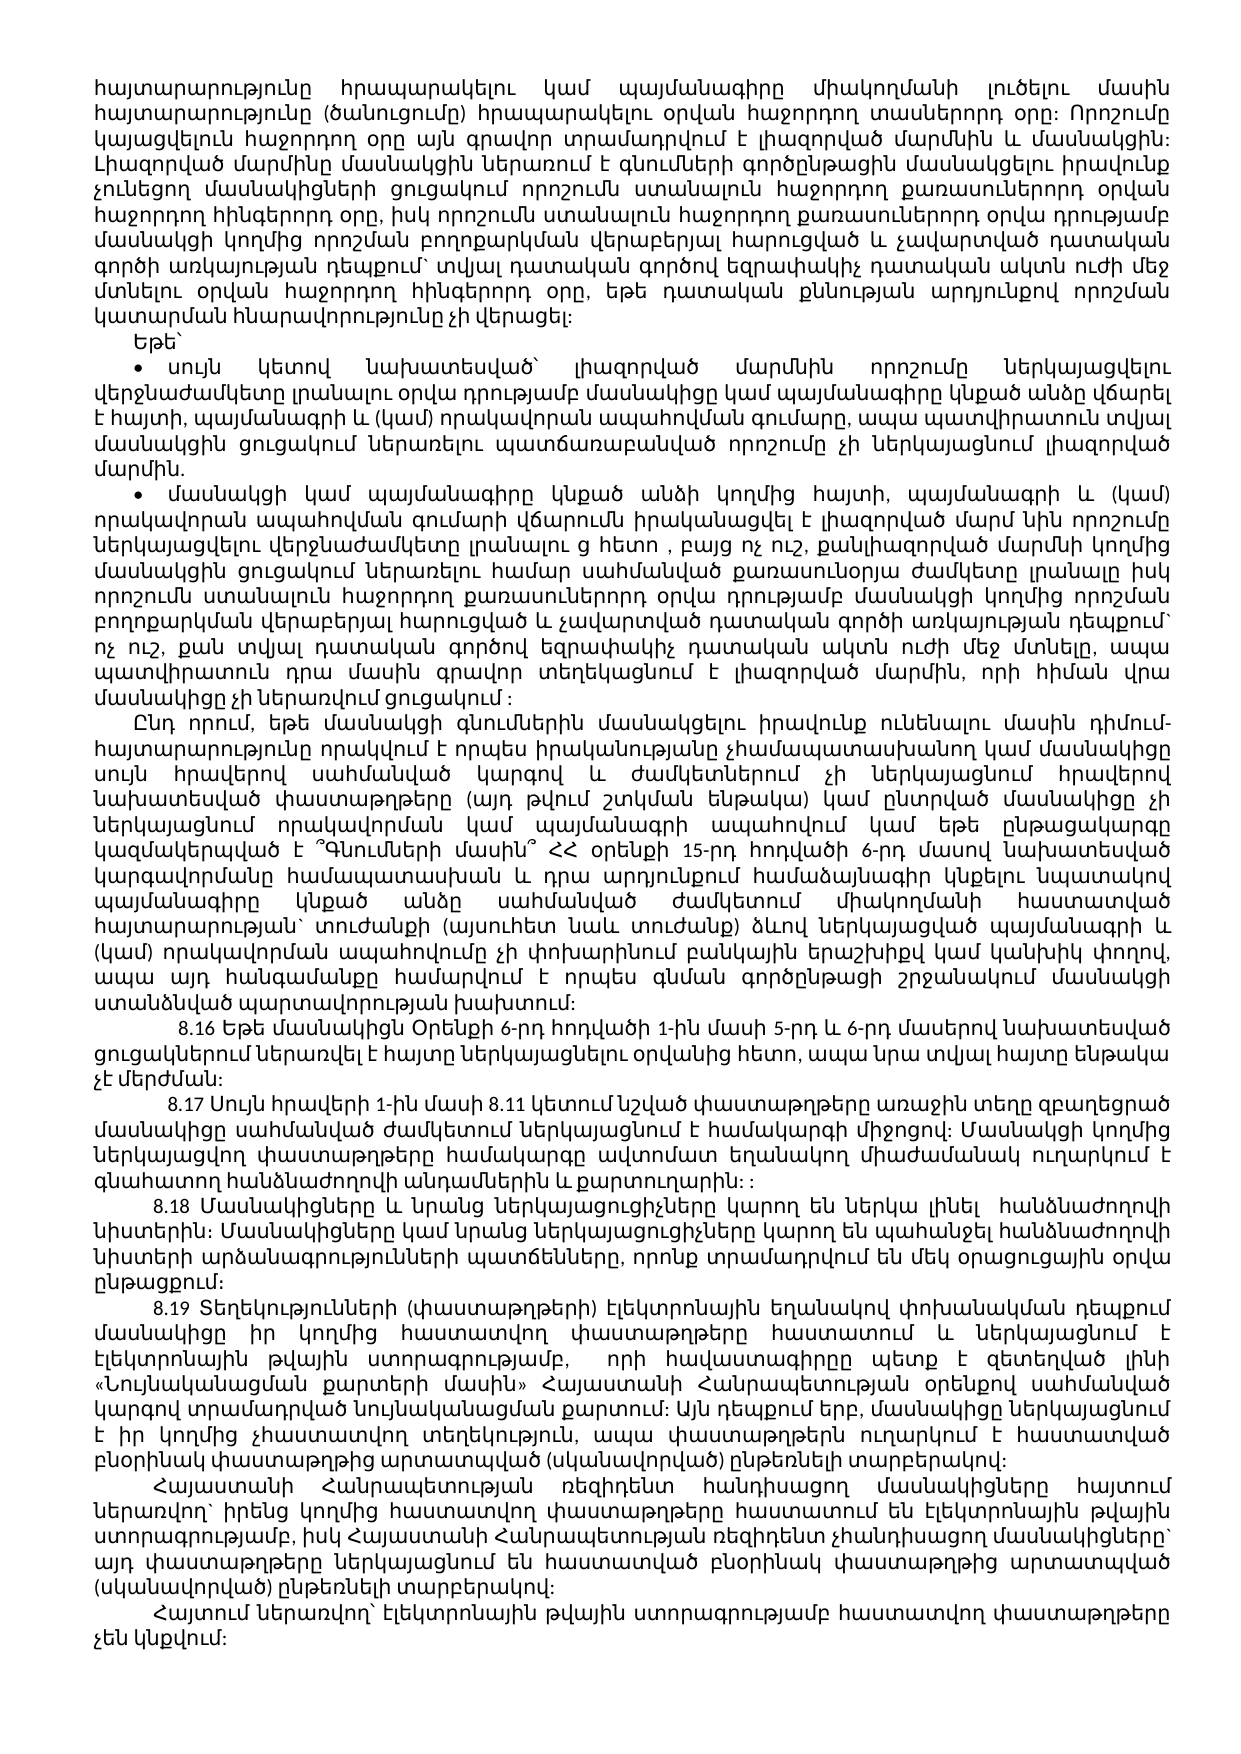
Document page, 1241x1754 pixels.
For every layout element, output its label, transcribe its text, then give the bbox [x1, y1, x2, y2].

text 8.18 Մասնակիցները և նրանց ներկայացուցիչները կարող են ներկա լինել հանձնաժողովի նիստերին։ Մասնակիցները կամ նրանց ներկայացուցիչները կարող են պահանջել հանձնաժողովի նիստերի արձանագրությունների պատճենները, որոնք տրամադրվում են մեկ օրացուցային օրվա ընթացքում։ [94, 1193, 1171, 1295]
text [94, 75, 1171, 329]
text Հայաստանի Հանրապետության ռեզիդենտ հանդիսացող մասնակիցները հայտում ներառվող` իրենց կողմից հաստատվող փաստաթղթերը հաստատում են էլեկտրոնային թվային ստորագրությամբ, իսկ Հայաստանի Հանրապետության ռեզիդենտ չհանդիսացող մասնակիցները` այդ փաստաթղթերը ներկայացնում են հաստատված բնօրինակ փաստաթղթից արտատպված (սկանավորված) ընթեռնելի տարբերակով: [94, 1473, 1171, 1600]
text Հայտում ներառվող՝ էլեկտրոնային թվային ստորագրությամբ հաստատվող փաստաթղթերը չեն կնքվում: [94, 1600, 1171, 1651]
text 8.17 Սույն հրավերի 1-ին մասի 8.11 կետում նշված փաստաթղթերը առաջին տեղը զբաղեցրած մասնակիցը սահմանված ժամկետում ներկայացնում է համակարգի միջոցով: Մասնակցի կողմից ներկայացվող փաստաթղթերը համակարգը ավտոմատ եղանակող միաժամանակ ուղարկում է գնահատող հանձնաժողովի անդամներին և քարտուղարին: : [94, 1092, 1171, 1193]
text Ընդ որում, եթե մասնակցի գնումներին մասնակցելու իրավունք ունենալու մասին դիմում-հայտարարությունը որակվում է որպես իրականությանը չհամապատասխանող կամ մասնակիցը սույն հրավերով սահմանված կարգով և ժամկետներում չի ներկայացնում հրավերով նախատեսված փաստաթղթերը (այդ թվում շտկման ենթակա) կամ ընտրված մասնակիցը չի ներկայացնում որակավորման կամ պայմանագրի ապահովում կամ եթե ընթացակարգը կազմակերպված է ՞Գնումների մասին՞ ՀՀ օրենքի 15-րդ հոդվածի 6-րդ մասով նախատեսված կարգավորմանը համապատասխան և դրա արդյունքում համաձայնագիր կնքելու նպատակով պայմանագիրը կնքած անձը սահմանված ժամկետում միակողմանի հաստատված հայտարարության` տուժանքի (այսուհետ նաև տուժանք) ձևով ներկայացված պայմանագրի և (կամ) որակավորման ապահովումը չի փոխարինում բանկային երաշխիքվ կամ կանխիկ փողով, ապա այդ հանգամանքը համարվում է որպես գնման գործընթացի շրջանակում մասնակցի ստանձնված պարտավորության խախտում: [94, 710, 1171, 1015]
text Եթե՝ [94, 329, 1171, 354]
text • սույն կետով նախատեսված՝ լիազորված մարմնին որոշումը ներկայացվելու վերջնաժամկետը լրանալու օրվա դրությամբ մասնակիցը կամ պայմանագիրը կնքած անձը վճարել է հայտի, պայմանագրի և (կամ) որակավորան ապահովման գումարը, ապա պատվիրատուն տվյալ մասնակցին ցուցակում ներառելու պատճառաբանված որոշումը չի ներկայացնում լիազորված մարմին. [94, 354, 1171, 482]
text 8.19 Տեղեկությունների (փաստաթղթերի) էլեկտրոնային եղանակով փոխանակման դեպքում մասնակիցը իր կողմից հաստատվող փաստաթղթերը հաստատում և ներկայացնում է էլեկտրոնային թվային ստորագրությամբ, որի հավաստագիրըը պետք է զետեղված լինի «Նույնականացման քարտերի մասին» Հայաստանի Հանրապետության օրենքով սահմանված կարգով տրամադրված նույնականացման քարտում: Այն դեպքում երբ, մասնակիցը ներկայացնում է իր կողմից չհաստատվող տեղեկություն, ապա փաստաթղթերն ուղարկում է հաստատված բնօրինակ փաստաթղթից արտատպված (սկանավորված) ընթեռնելի տարբերակով: [94, 1295, 1171, 1473]
text 8.16 Եթե մասնակիցն Օրենքի 6-րդ հոդվածի 1-ին մասի 5-րդ և 6-րդ մասերով նախատեսված ցուցակներում ներառվել է հայտը ներկայացնելու օրվանից հետո, ապա նրա տվյալ հայտը ենթակա չէ մերժման: [94, 1015, 1171, 1092]
text • մասնակցի կամ պայմանագիրը կնքած անձի կողմից հայտի, պայմանագրի և (կամ) որակավորան ապահովման գումարի վճարումն իրականացվել է լիազորված մարմ նին որոշումը ներկայացվելու վերջնաժամկետը լրանալու ց հետո , բայց ոչ ուշ, քանլիազորված մարմնի կողմից մասնակցին ցուցակում ներառելու համար սահմանված քառասունօրյա ժամկետը լրանալը իսկ որոշումն ստանալուն հաջորդող քառասուներորդ օրվա դրությամբ մասնակցի կողմից որոշման բողոքարկման վերաբերյալ հարուցված և չավարտված դատական գործի առկայության դեպքում` ոչ ուշ, քան տվյալ դատական գործով եզրափակիչ դատական ակտն ուժի մեջ մտնելը, ապա պատվիրատուն դրա մասին գրավոր տեղեկացնում է լիազորված մարմին, որի հիման վրա մասնակիցը չի ներառվում ցուցակում : [94, 482, 1171, 710]
